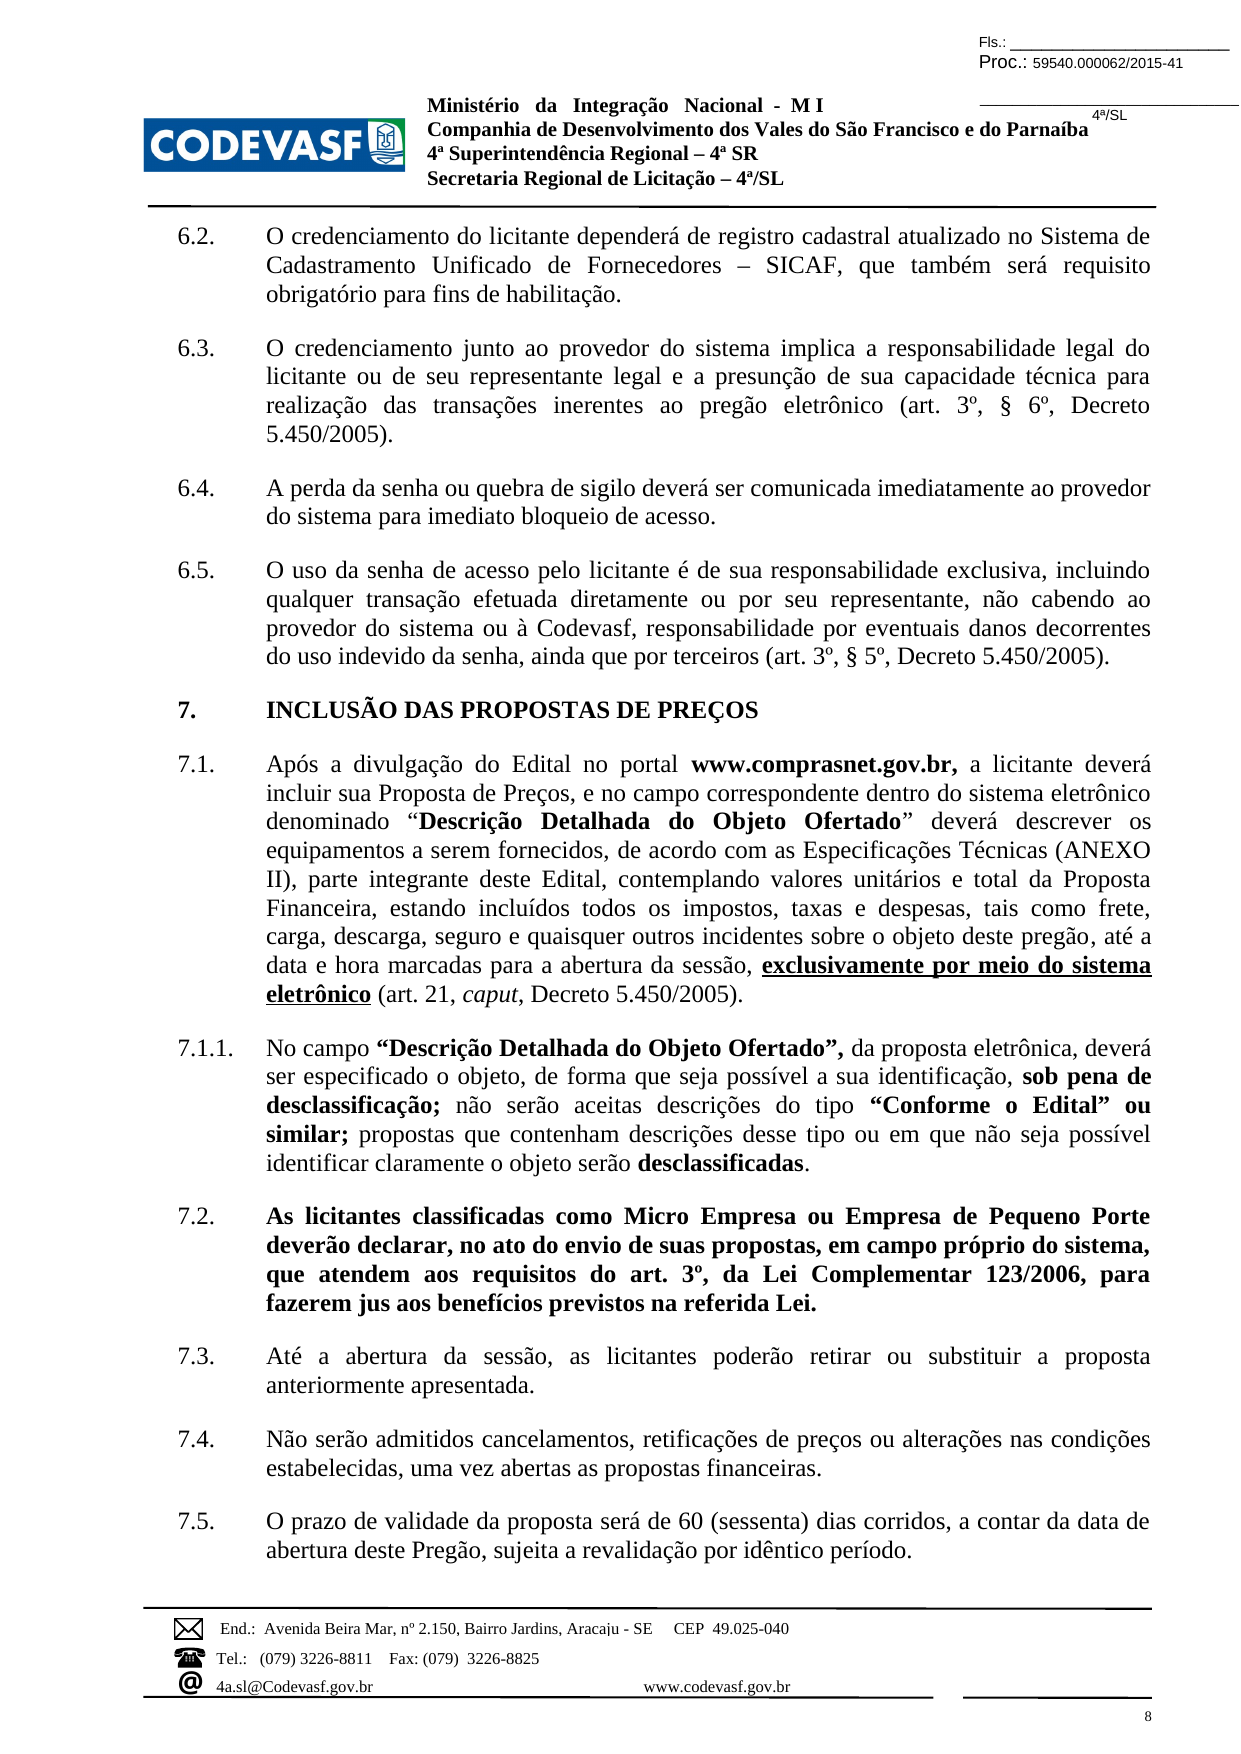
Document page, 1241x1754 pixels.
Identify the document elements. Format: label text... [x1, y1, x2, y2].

text 7.1. Após a divulgação do Edital no portal www.comprasnet.gov.br, a licitante deverá incluir sua Proposta de Preços, e no campo correspondente dentro do sistema eletrônico denominado “Descrição Detalhada do Objeto Ofertado” deverá descrever os equipamentos a serem fornecidos, de acordo com as Especificações Técnicas (ANEXO II), parte integrante deste Edital, contemplando valores unitários e total da Proposta Financeira, estando incluídos todos os impostos, taxas e despesas, tais como frete, carga, descarga, seguro e quaisquer outros incidentes sobre o objeto deste pregão, até a data e hora marcadas para a abertura da sessão, exclusivamente por meio do sistema eletrônico (art. 21, caput, Decreto 5.450/2005). [177, 749, 1152, 1008]
text 6.4. A perda da senha ou quebra de sigilo deverá ser comunicada imediatamente ao provedor do sistema para imediato bloqueio de acesso. [177, 473, 1152, 530]
text 7.2. As licitantes classificadas como Micro Empresa ou Empresa de Pequeno Porte deverão declarar, no ato do envio de suas propostas, em campo próprio do sistema, que atendem aos requisitos do art. 3º, da Lei Complementar 123/2006, para fazerem jus aos benefícios previstos na referida Lei. [177, 1201, 1152, 1316]
text 6.2. O credenciamento do licitante dependerá de registro cadastral atualizado no Sistema de Cadastramento Unificado de Fornecedores – SICAF, que também será requisito obrigatório para fins de habilitação. [177, 221, 1152, 308]
text 6.3. O credenciamento junto ao provedor do sistema implica a responsabilidade legal do licitante ou de seu representante legal e a presunção de sua capacidade técnica para realização das transações inerentes ao pregão eletrônico (art. 3º, § 6º, Decreto 5.450/2005). [177, 333, 1152, 448]
picture [143, 118, 406, 172]
text 7.3. Até a abertura da sessão, as licitantes poderão retirar ou substituir a proposta anteriormente apresentada. [177, 1341, 1152, 1399]
text 7. INCLUSÃO DAS PROPOSTAS DE PREÇOS [177, 695, 1152, 724]
text 7.5. O prazo de validade da proposta será de 60 (sessenta) dias corridos, a contar da data de abertura deste Pregão, sujeita a revalidação por idêntico período. [177, 1506, 1152, 1564]
text 6.5. O uso da senha de acesso pelo licitante é de sua responsabilidade exclusiva, incluindo qualquer transação efetuada diretamente ou por seu representante, não cabendo ao provedor do sistema ou à Codevasf, responsabilidade por eventuais danos decorrentes do uso indevido da senha, ainda que por terceiros (art. 3º, § 5º, Decreto 5.450/2005). [177, 555, 1152, 670]
text 7.4. Não serão admitidos cancelamentos, retificações de preços ou alterações nas condições estabelecidas, uma vez abertas as propostas financeiras. [177, 1424, 1152, 1481]
text 7.1.1. No campo “Descrição Detalhada do Objeto Ofertado”, da proposta eletrônica, deverá ser especificado o objeto, de forma que seja possível a sua identificação, sob pena de desclassificação; não serão aceitas descrições do tipo “Conforme o Edital” ou similar; propostas que contenham descrições desse tipo ou em que não seja possível identificar claramente o objeto serão desclassificadas. [177, 1033, 1152, 1176]
